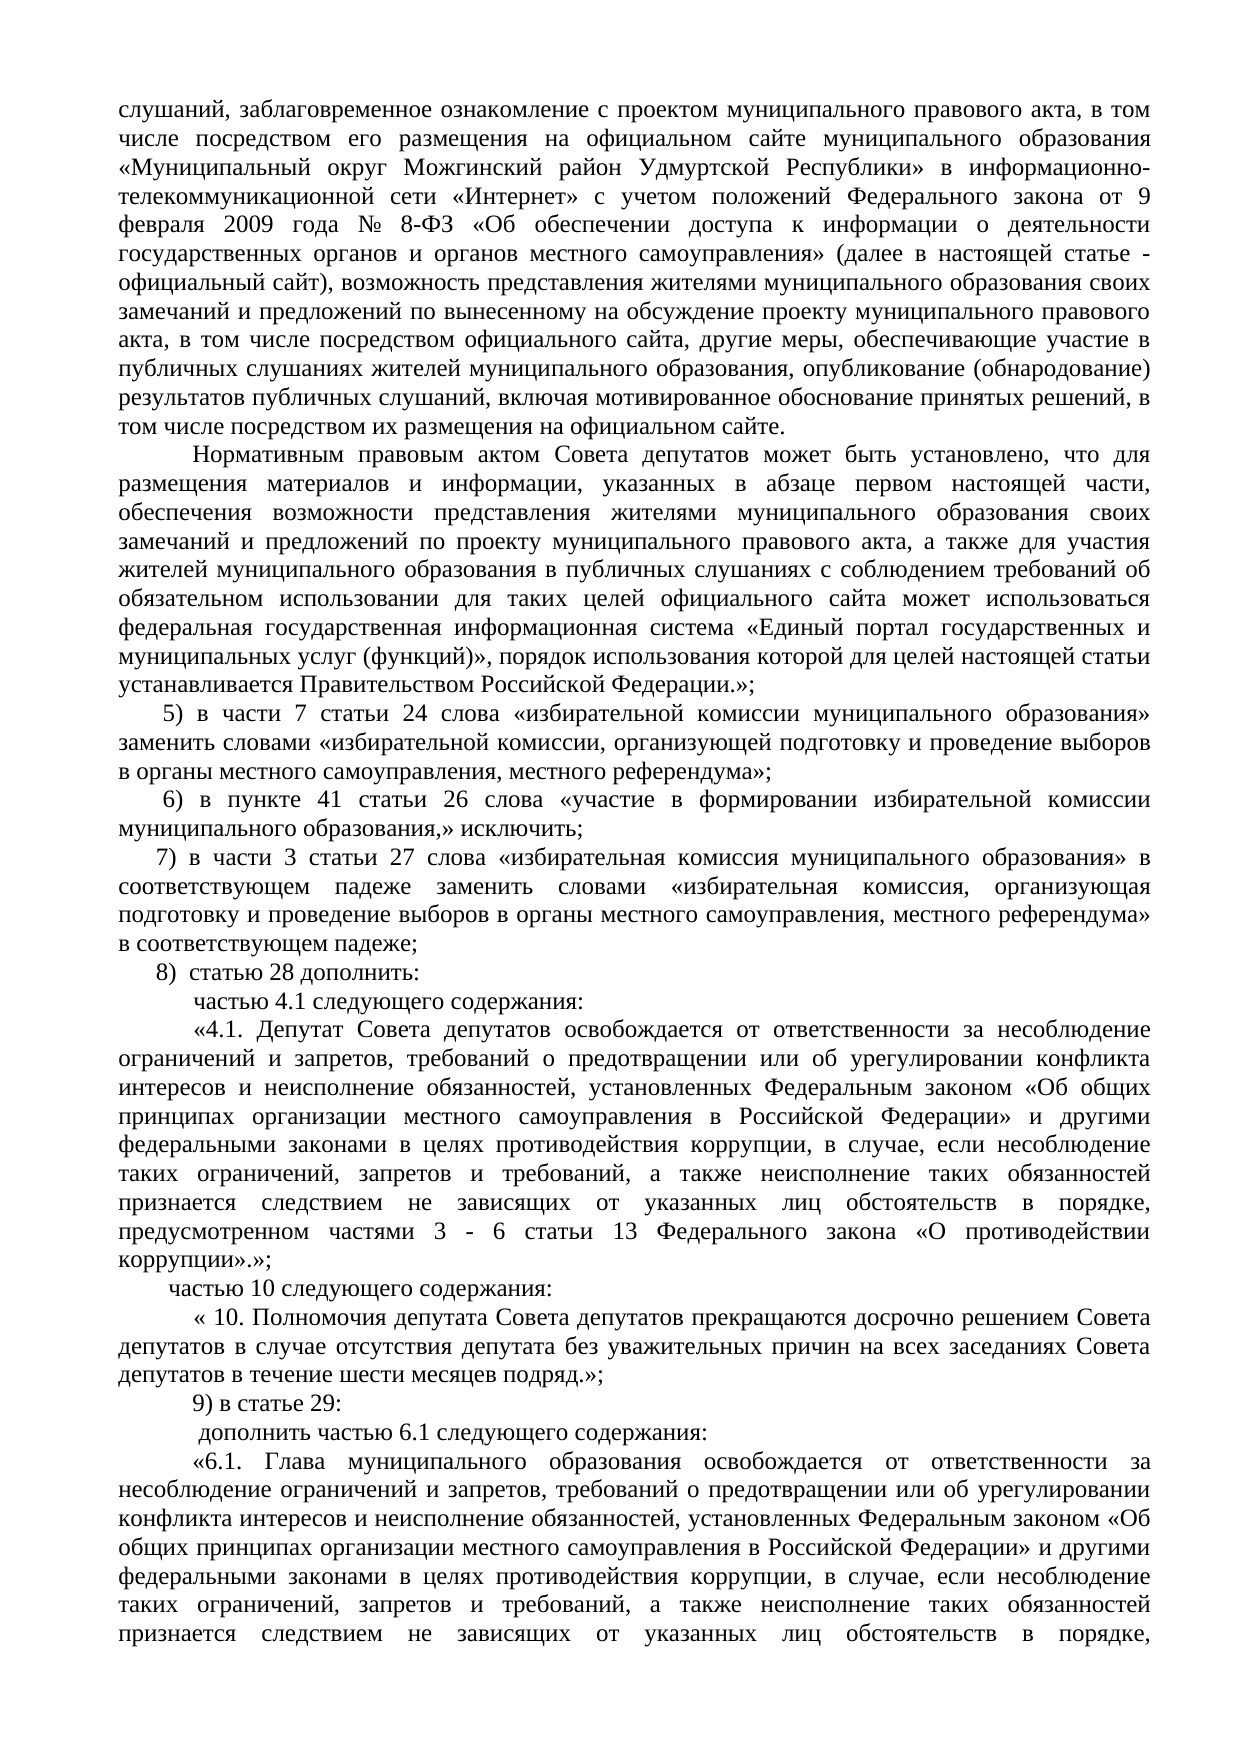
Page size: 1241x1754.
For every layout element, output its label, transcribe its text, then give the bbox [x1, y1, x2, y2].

text дополнить частью 6.1 следующего содержания: [118, 1417, 1152, 1446]
text Нормативным правовым актом Совета депутатов может быть установлено, что для размещения материалов и информации, указанных в абзаце первом настоящей части, обеспечения возможности представления жителями муниципального образования своих замечаний и предложений по проекту муниципального правового акта, а также для участия жителей муниципального образования в публичных слушаниях с соблюдением требований об обязательном использовании для таких целей официального сайта может использоваться федеральная государственная информационная система «Единый портал государственных и муниципальных услуг (функций)», порядок использования которой для целей настоящей статьи устанавливается Правительством Российской Федерации.»; [118, 439, 1152, 698]
text 5) в части 7 статьи 24 слова «избирательной комиссии муниципального образования» заменить словами «избирательной комиссии, организующей подготовку и проведение выборов в органы местного самоуправления, местного референдума»; [118, 698, 1152, 784]
list «4.1. Депутат Совета депутатов освобождается от ответственности за несоблюдение ограничений и запретов, требований о предотвращении или об урегулировании конфликта интересов и неисполнение обязанностей, установленных Федеральным законом «Об общих принципах организации местного самоуправления в Российской Федерации» и другими федеральными законами в целях противодействия коррупции, в случае, если несоблюдение таких ограничений, запретов и требований, а также неисполнение таких обязанностей признается следствием не зависящих от указанных лиц обстоятельств в порядке, предусмотренном частями 3 - 6 статьи 13 Федерального закона «О противодействии коррупции».»; [118, 1014, 1152, 1273]
text частью 4.1 следующего содержания: [118, 986, 1152, 1014]
text 8) статью 28 дополнить: [156, 957, 1152, 986]
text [118, 94, 1152, 439]
text 9) в статье 29: [118, 1388, 1152, 1417]
text 7) в части 3 статьи 27 слова «избирательная комиссия муниципального образования» в соответствующем падеже заменить словами «избирательная комиссия, организующая подготовку и проведение выборов в органы местного самоуправления, местного референдума» в соответствующем падеже; [118, 842, 1152, 957]
text частью 10 следующего содержания: [156, 1273, 1152, 1302]
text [118, 1446, 1152, 1647]
text 6) в пункте 41 статьи 26 слова «участие в формировании избирательной комиссии муниципального образования,» исключить; [118, 784, 1152, 842]
list « 10. Полномочия депутата Совета депутатов прекращаются досрочно решением Совета депутатов в случае отсутствия депутата без уважительных причин на всех заседаниях Совета депутатов в течение шести месяцев подряд.»; [118, 1302, 1152, 1388]
